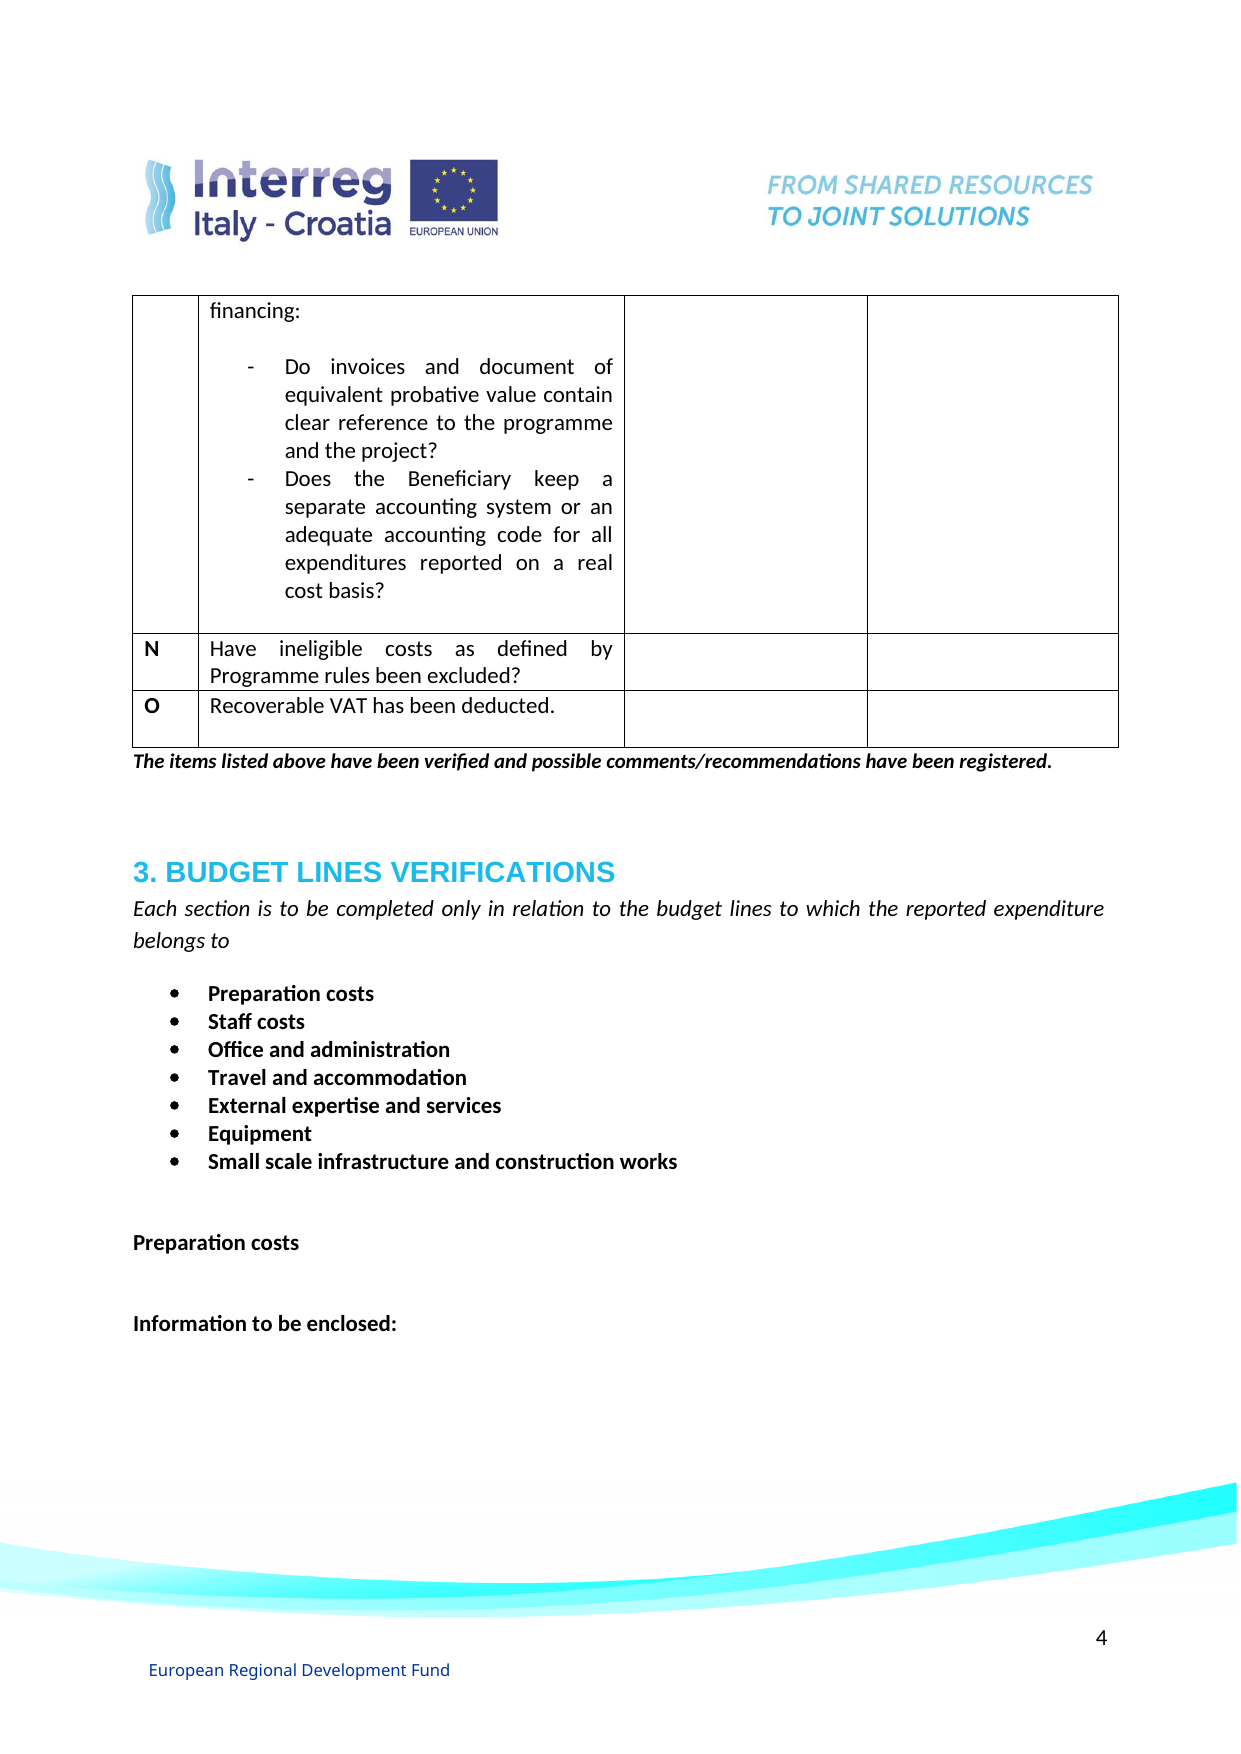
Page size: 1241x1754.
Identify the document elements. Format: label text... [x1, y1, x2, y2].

table_cell [625, 691, 867, 747]
list Office and administration [170, 1035, 1107, 1063]
table_cell [625, 296, 867, 633]
table_cell Have ineligible costs as defined by Programme rules been excluded? [199, 634, 624, 690]
table_cell Recoverable VAT has been deducted. [199, 691, 624, 747]
picture [3, 12, 1230, 247]
list Preparation costs [170, 979, 1107, 1007]
list External expertise and services [170, 1091, 1107, 1119]
list Equipment [170, 1119, 1107, 1147]
list Travel and accommodation [170, 1063, 1107, 1091]
text Preparation costs [133, 1228, 1107, 1256]
table_cell [868, 296, 1118, 633]
text The items listed above have been verified and possible comments/recommendations have been registered. [133, 748, 1107, 773]
list Staff costs [170, 1007, 1107, 1035]
text Information to be enclosed: [133, 1309, 1107, 1337]
table_cell O [133, 691, 198, 747]
picture [0, 1475, 1236, 1619]
subtitle 3. BUDGET LINES VERIFICATIONS [133, 855, 1107, 889]
table_cell N [133, 634, 198, 690]
table_cell [625, 634, 867, 690]
table_cell [868, 691, 1118, 747]
table_cell M [133, 296, 198, 633]
text Each section is to be completed only in relation to the budget lines to which the reported expenditure belongs to [133, 894, 1107, 954]
list Small scale infrastructure and construction works [170, 1147, 1107, 1175]
table_cell [868, 634, 1118, 690]
